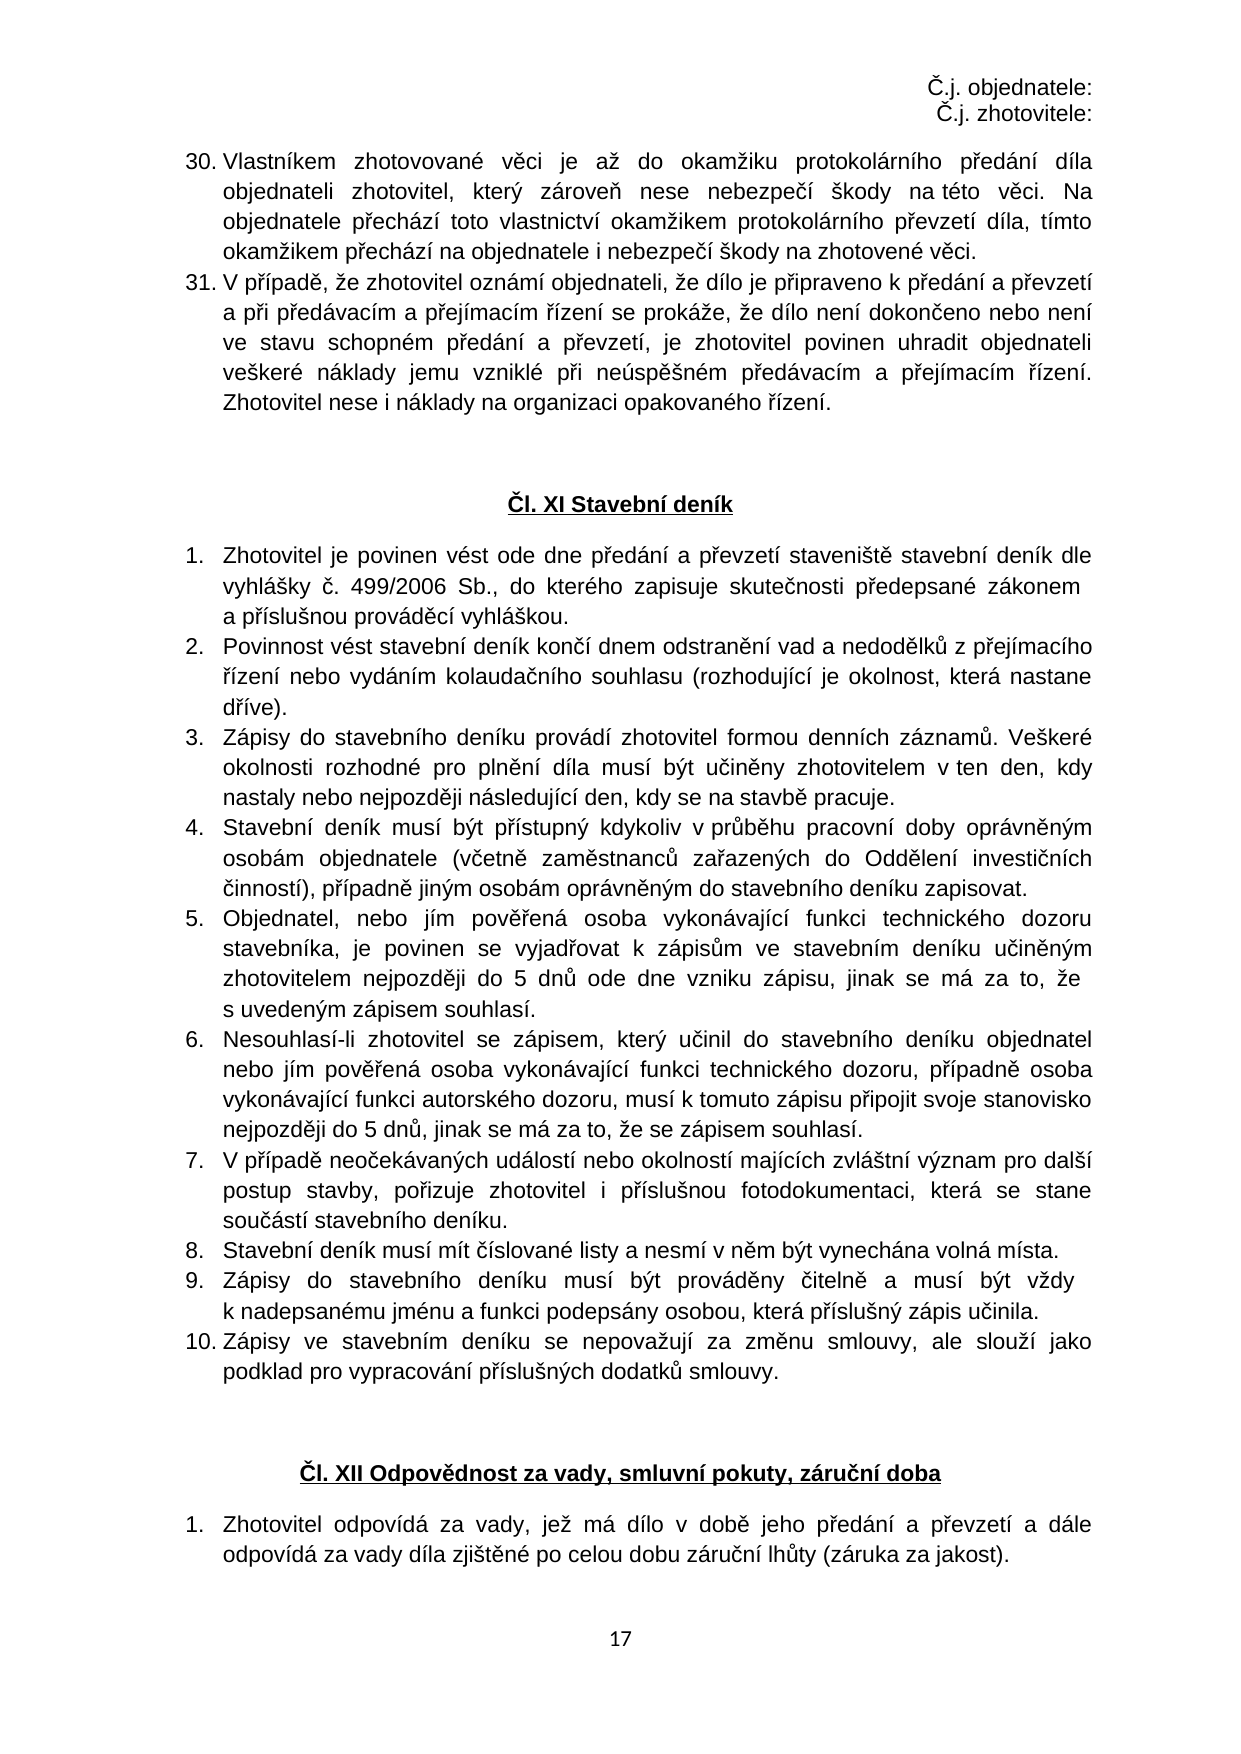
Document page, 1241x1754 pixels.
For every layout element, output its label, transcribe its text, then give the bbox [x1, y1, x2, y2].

list Zhotovitel odpovídá za vady, jež má dílo v době jeho předání a převzetí a dále odpovídá za vady díla zjištěné po celou dobu záruční lhůty (záruka za jakost). [185, 1511, 1093, 1568]
list Nesouhlasí-li zhotovitel se zápisem, který učinil do stavebního deníku objednatel nebo jím pověřená osoba vykonávající funkci technického dozoru, případně osoba vykonávající funkci autorského dozoru, musí k tomuto zápisu připojit svoje stanovisko nejpozději do 5 dnů, jinak se má za to, že se zápisem souhlasí. [185, 1026, 1093, 1143]
list Objednatel, nebo jím pověřená osoba vykonávající funkci technického dozoru stavebníka, je povinen se vyjadřovat k zápisům ve stavebním deníku učiněným zhotovitelem nejpozději do 5 dnů ode dne vzniku zápisu, jinak se má za to, že s uvedeným zápisem souhlasí. [185, 905, 1093, 1022]
list Stavební deník musí být přístupný kdykoliv v průběhu pracovní doby oprávněným osobám objednatele (včetně zaměstnanců zařazených do Oddělení investičních činností), případně jiným osobám oprávněným do stavebního deníku zapisovat. [185, 814, 1093, 901]
list V případě neočekávaných událostí nebo okolností majících zvláštní význam pro další postup stavby, pořizuje zhotovitel i příslušnou fotodokumentaci, která se stane součástí stavebního deníku. [185, 1147, 1093, 1233]
list Zápisy ve stavebním deníku se nepovažují za změnu smlouvy, ale slouží jako podklad pro vypracování příslušných dodatků smlouvy. [185, 1328, 1093, 1384]
text Čl. XI Stavební deník [148, 491, 1093, 518]
list Zápisy do stavebního deníku provádí zhotovitel formou denních záznamů. Veškeré okolnosti rozhodné pro plnění díla musí být učiněny zhotovitelem v ten den, kdy nastaly nebo nejpozději následující den, kdy se na stavbě pracuje. [185, 724, 1093, 810]
text Čl. XII Odpovědnost za vady, smluvní pokuty, záruční doba [148, 1460, 1093, 1486]
list Stavební deník musí mít číslované listy a nesmí v něm být vynechána volná místa. [185, 1237, 1093, 1263]
list Vlastníkem zhotovované věci je až do okamžiku protokolárního předání díla objednateli zhotovitel, který zároveň nese nebezpečí škody na této věci. Na objednatele přechází toto vlastnictví okamžikem protokolárního převzetí díla, tímto okamžikem přechází na objednatele i nebezpečí škody na zhotovené věci. [185, 148, 1093, 264]
list V případě, že zhotovitel oznámí objednateli, že dílo je připraveno k předání a převzetí a při předávacím a přejímacím řízení se prokáže, že dílo není dokončeno nebo není ve stavu schopném předání a převzetí, je zhotovitel povinen uhradit objednateli veškeré náklady jemu vzniklé při neúspěšném předávacím a přejímacím řízení. Zhotovitel nese i náklady na organizaci opakovaného řízení. [185, 268, 1093, 416]
list Zhotovitel je povinen vést ode dne předání a převzetí staveniště stavební deník dle vyhlášky č. 499/2006 Sb., do kterého zapisuje skutečnosti předepsané zákonem a příslušnou prováděcí vyhláškou. [185, 542, 1093, 629]
list Zápisy do stavebního deníku musí být prováděny čitelně a musí být vždy k nadepsanému jménu a funkci podepsány osobou, která příslušný zápis učinila. [185, 1267, 1093, 1324]
list Povinnost vést stavební deník končí dnem odstranění vad a nedodělků z přejímacího řízení nebo vydáním kolaudačního souhlasu (rozhodující je okolnost, která nastane dříve). [185, 633, 1093, 720]
